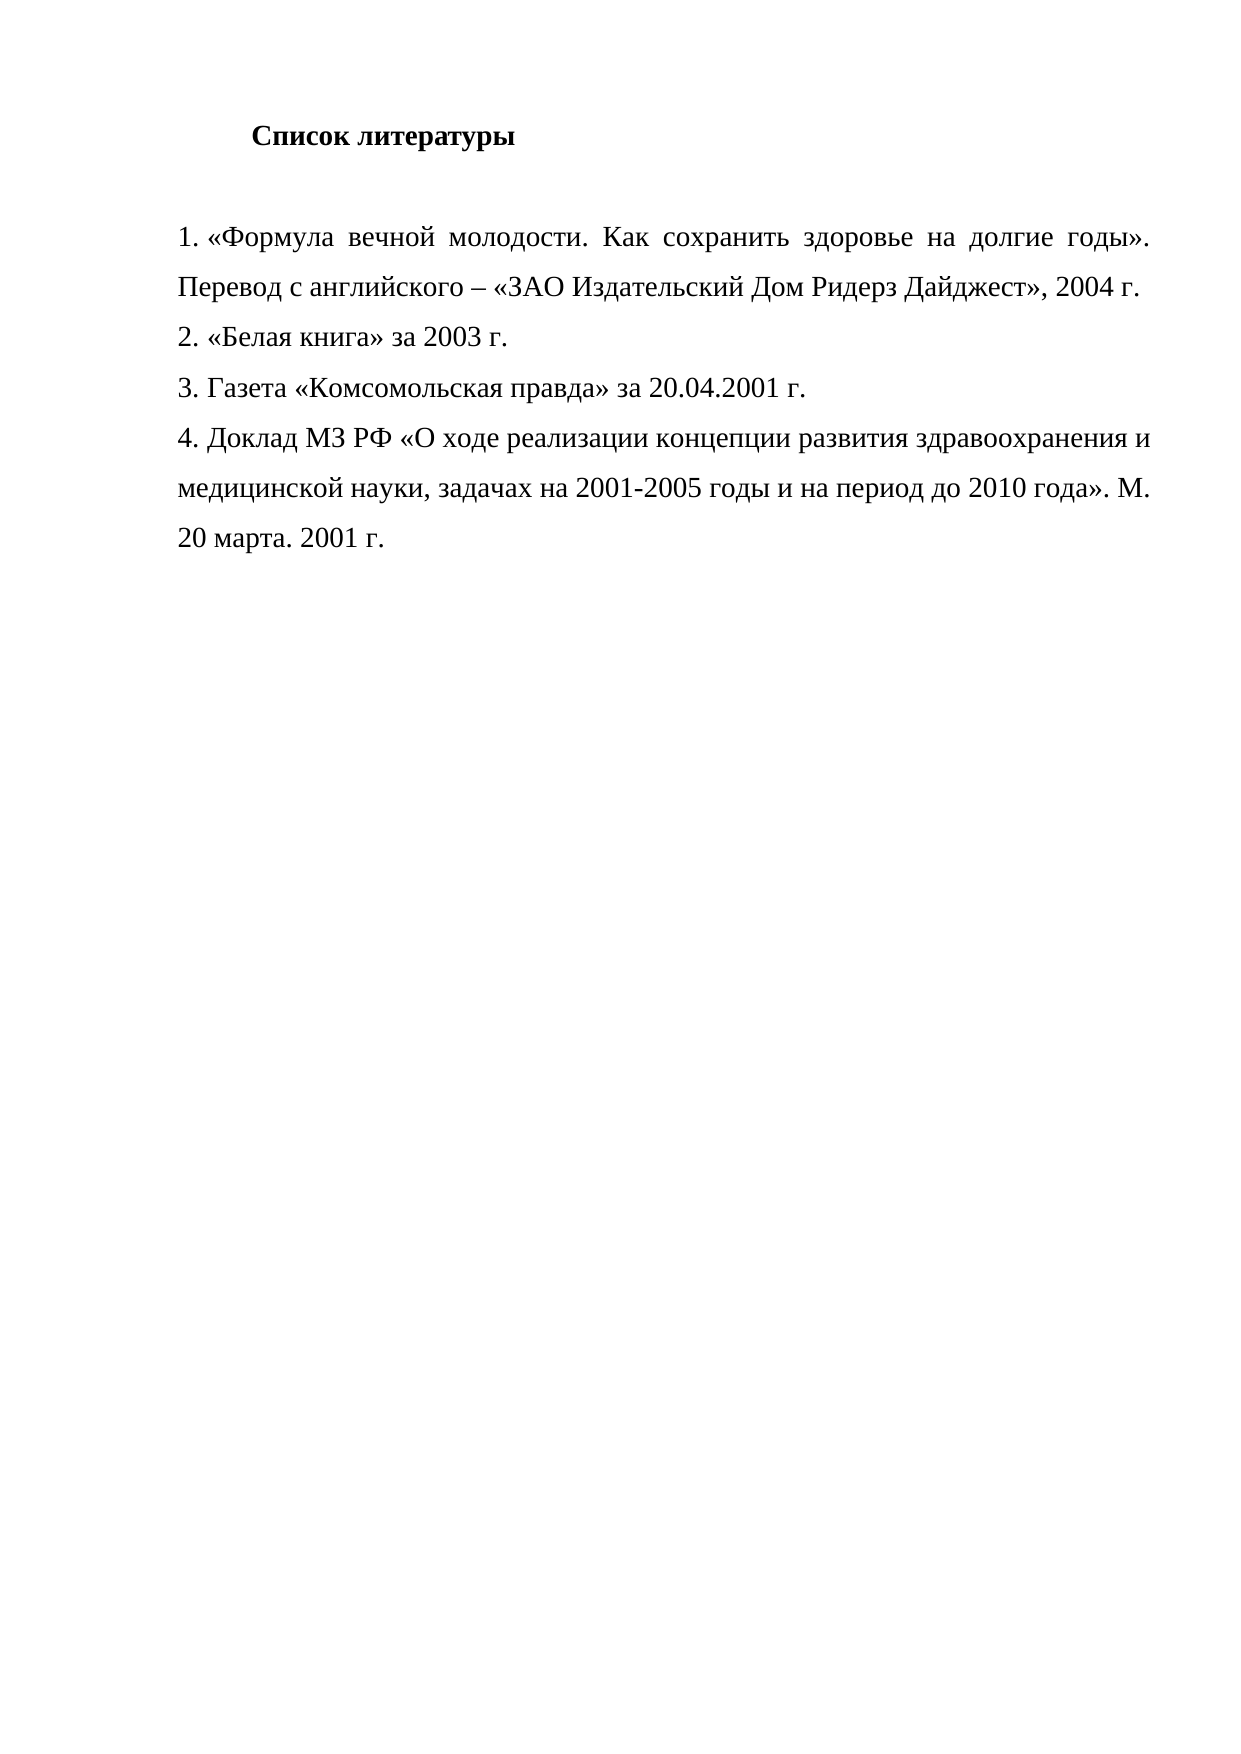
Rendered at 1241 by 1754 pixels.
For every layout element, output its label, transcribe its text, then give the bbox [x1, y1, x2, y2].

list Газета «Комсомольская правда» за 20.04.2001 г. [177, 370, 1152, 403]
list «Белая книга» за 2003 г. [177, 319, 1152, 353]
list Доклад МЗ РФ «О ходе реализации концепции развития здравоохранения и медицинской науки, задачах на 2001-2005 годы и на период до 2010 года». М. 20 марта. 2001 г. [177, 420, 1152, 554]
list «Формула вечной молодости. Как сохранить здоровье на долгие годы». Перевод с английского – «ЗАО Издательский Дом Ридерз Дайджест», 2004 г. [177, 219, 1152, 303]
subtitle Список литературы [177, 118, 1152, 152]
